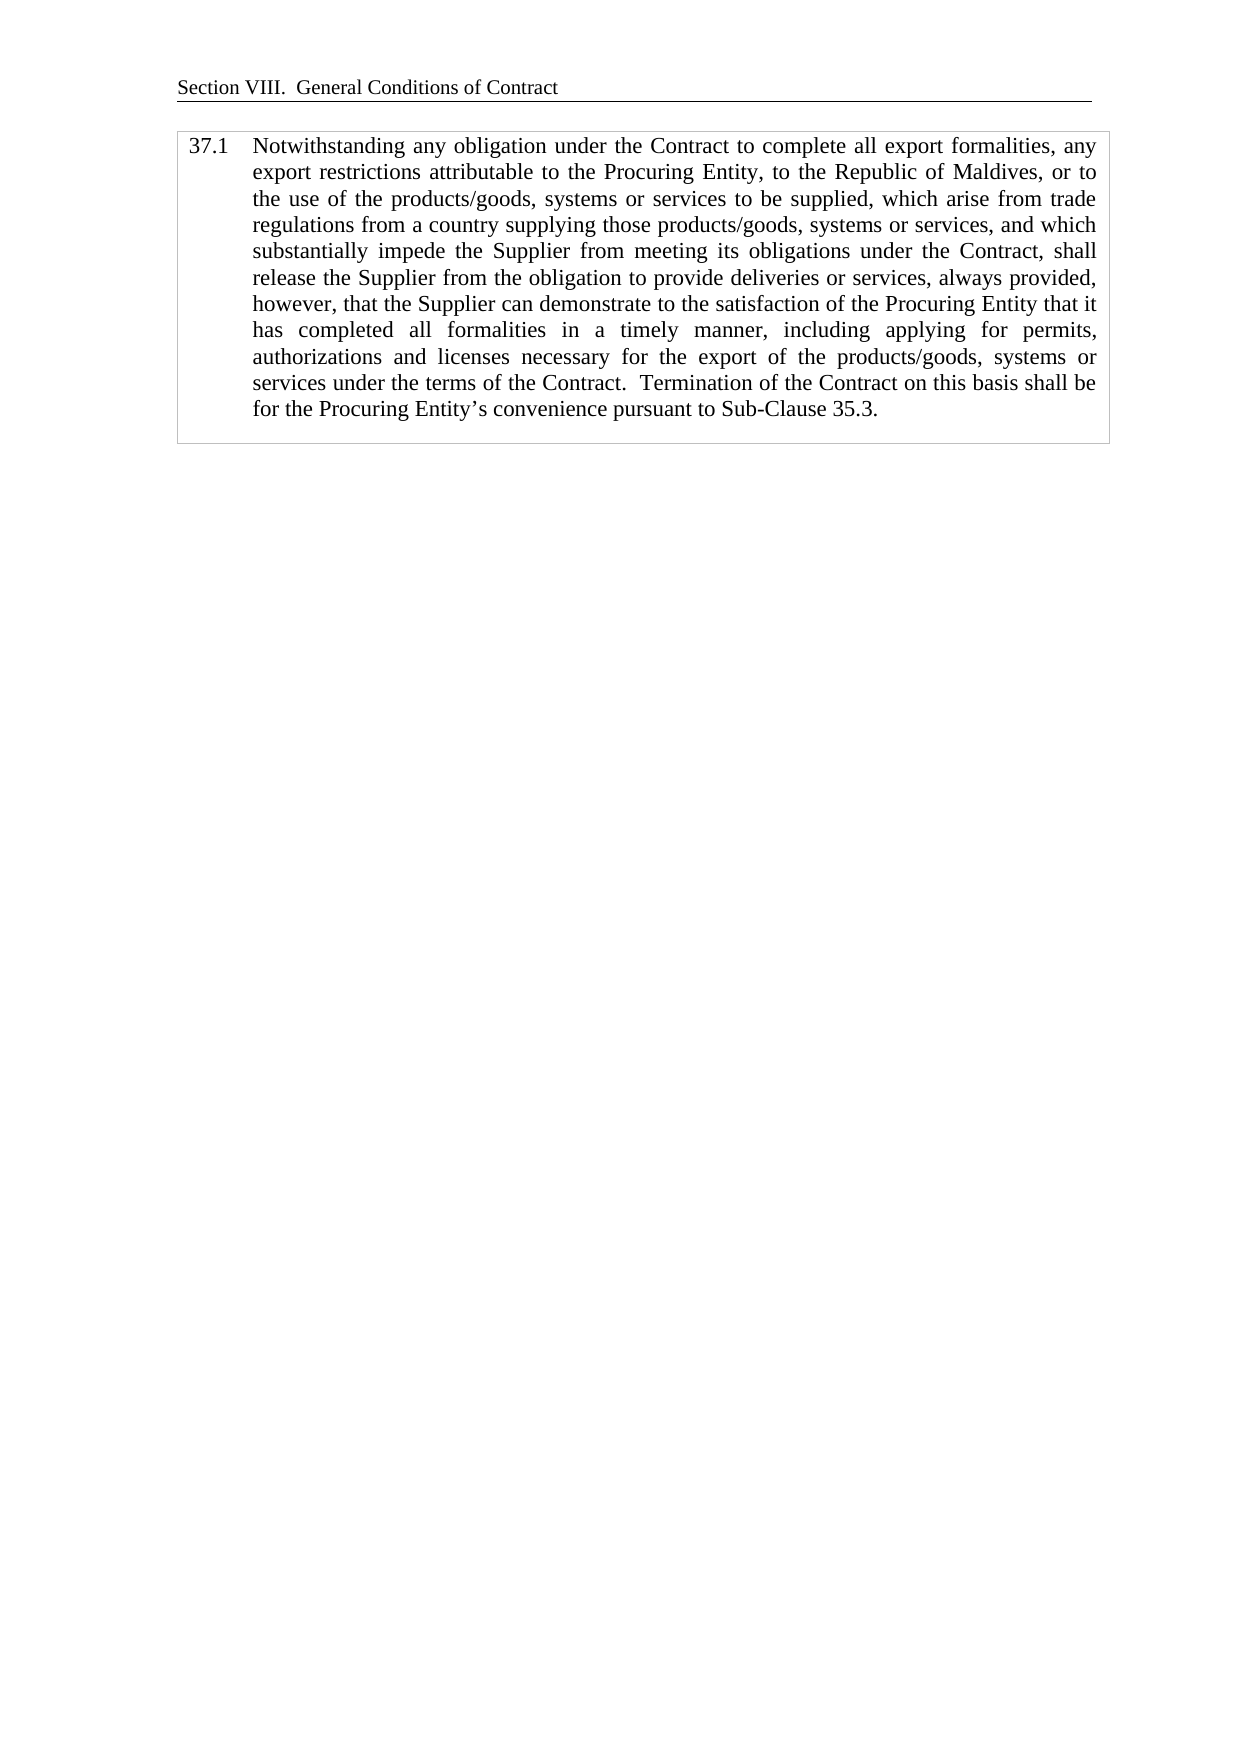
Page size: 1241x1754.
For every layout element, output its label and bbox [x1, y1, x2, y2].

table_cell [178, 132, 1109, 443]
